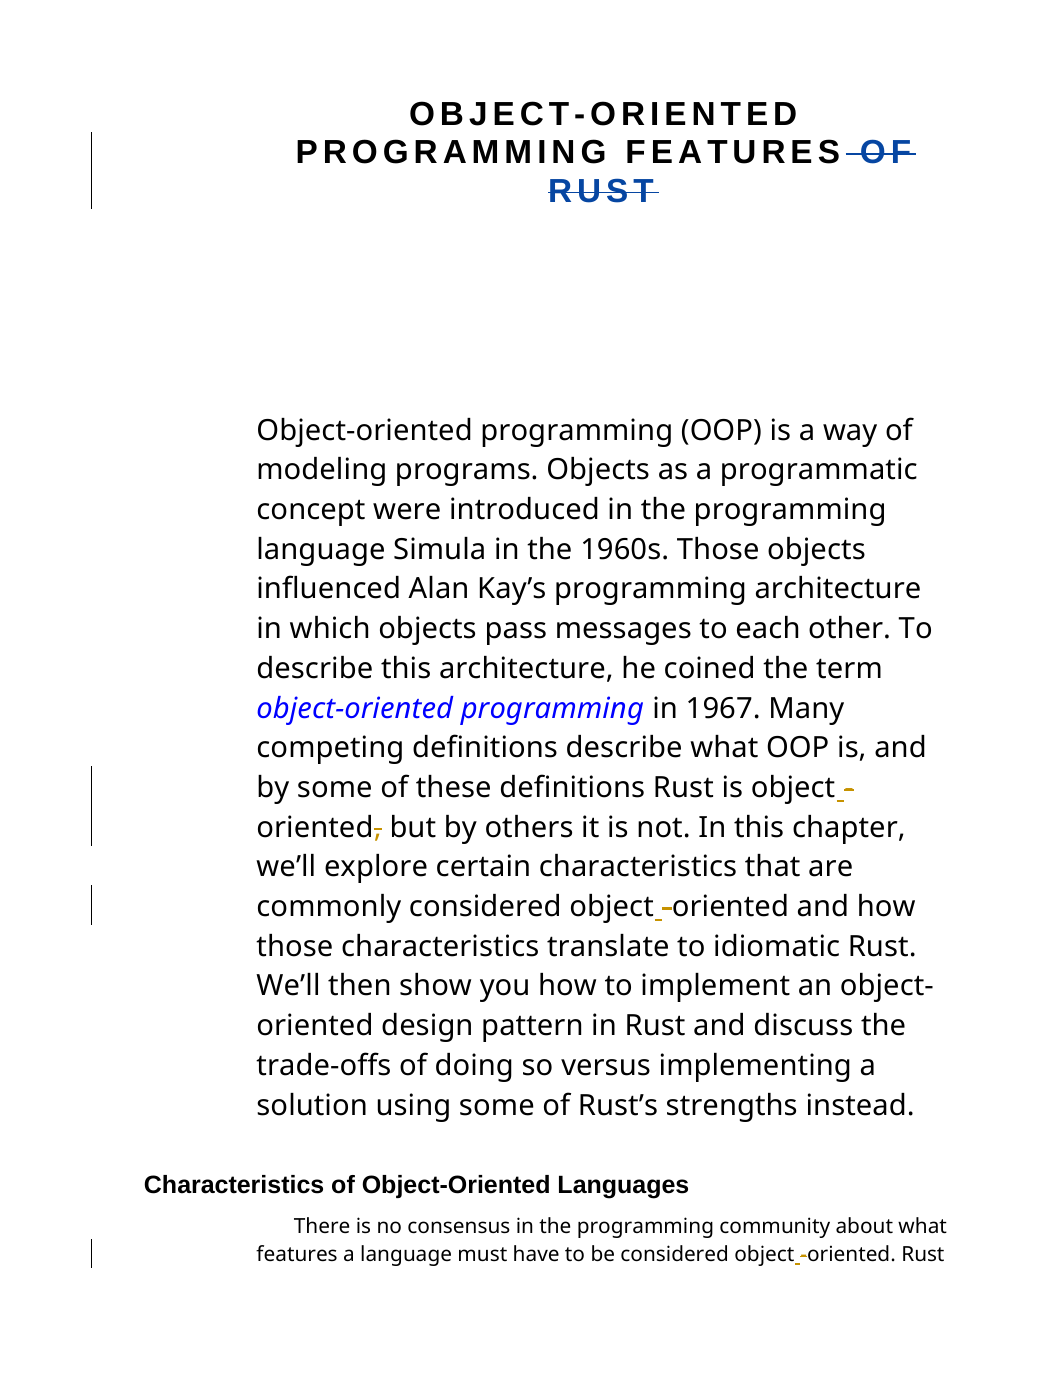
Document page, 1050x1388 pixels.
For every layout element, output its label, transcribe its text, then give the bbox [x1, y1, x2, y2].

title Object-Oriented Programming Features [256, 94, 950, 209]
text Characteristics of Object-Oriented Languages [144, 1167, 950, 1198]
text Object-oriented programming (OOP) is a way of modeling programs. Objects as a programmatic concept were introduced in the programming language Simula in the 1960s. Those objects influenced Alan Kay’s programming architecture in which objects pass messages to each other. To describe this architecture, he coined the term object-oriented programming in 1967. Many competing definitions describe what OOP is, and by some of these definitions Rust is objectoriented but by others it is not. In this chapter, we’ll explore certain characteristics that are commonly considered objectoriented and how those characteristics translate to idiomatic Rust. We’ll then show you how to implement an object-oriented design pattern in Rust and discuss the trade-offs of doing so versus implementing a solution using some of Rust’s strengths instead. [256, 409, 950, 1123]
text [256, 1211, 950, 1268]
